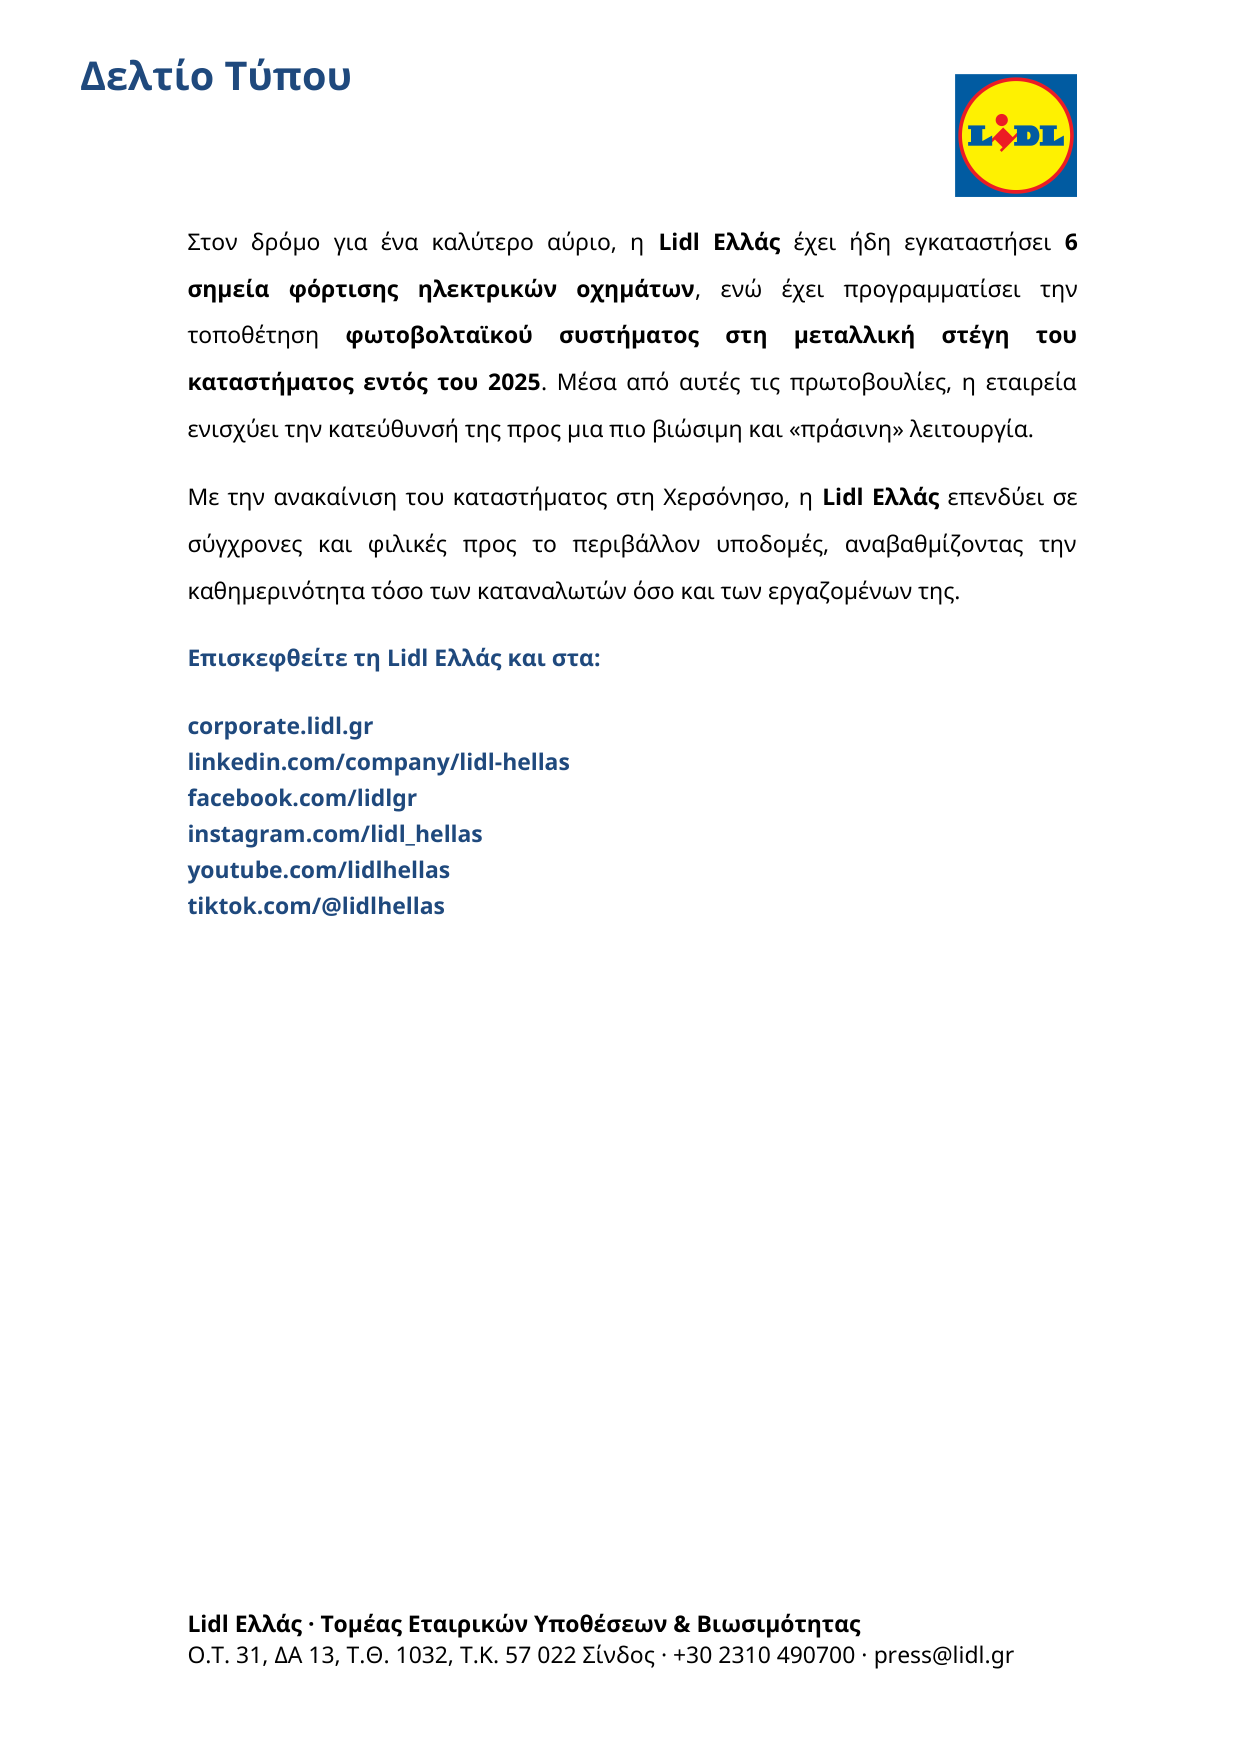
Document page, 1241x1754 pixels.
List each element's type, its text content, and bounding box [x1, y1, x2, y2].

text corporate.lidl.gr [187, 710, 1078, 741]
text instagram.com/lidl_hellas [187, 818, 1078, 849]
text facebook.com/lidlgr [187, 782, 1078, 813]
picture [954, 73, 1078, 198]
text linkedin.com/company/lidl-hellas [187, 746, 1078, 777]
text tiktok.com/@lidlhellas [187, 890, 1078, 921]
text Με την ανακαίνιση του καταστήματος στη Χερσόνησο, η Lidl Ελλάς επενδύει σε σύγχρονες και φιλικές προς το περιβάλλον υποδομές, αναβαθμίζοντας την καθημερινότητα τόσο των καταναλωτών όσο και των εργαζομένων της. [187, 481, 1078, 606]
text youtube.com/lidlhellas [187, 854, 1078, 885]
text Επισκεφθείτε τη Lidl Ελλάς και στα: [187, 642, 1078, 674]
text Στον δρόμο για ένα καλύτερο αύριο, η Lidl Ελλάς έχει ήδη εγκαταστήσει 6 σημεία φόρτισης ηλεκτρικών οχημάτων, ενώ έχει προγραμματίσει την τοποθέτηση φωτοβολταϊκού συστήματος στη μεταλλική στέγη του καταστήματος εντός του 2025. Μέσα από αυτές τις πρωτοβουλίες, η εταιρεία ενισχύει την κατεύθυνσή της προς μια πιο βιώσιμη και «πράσινη» λειτουργία. [187, 226, 1078, 444]
